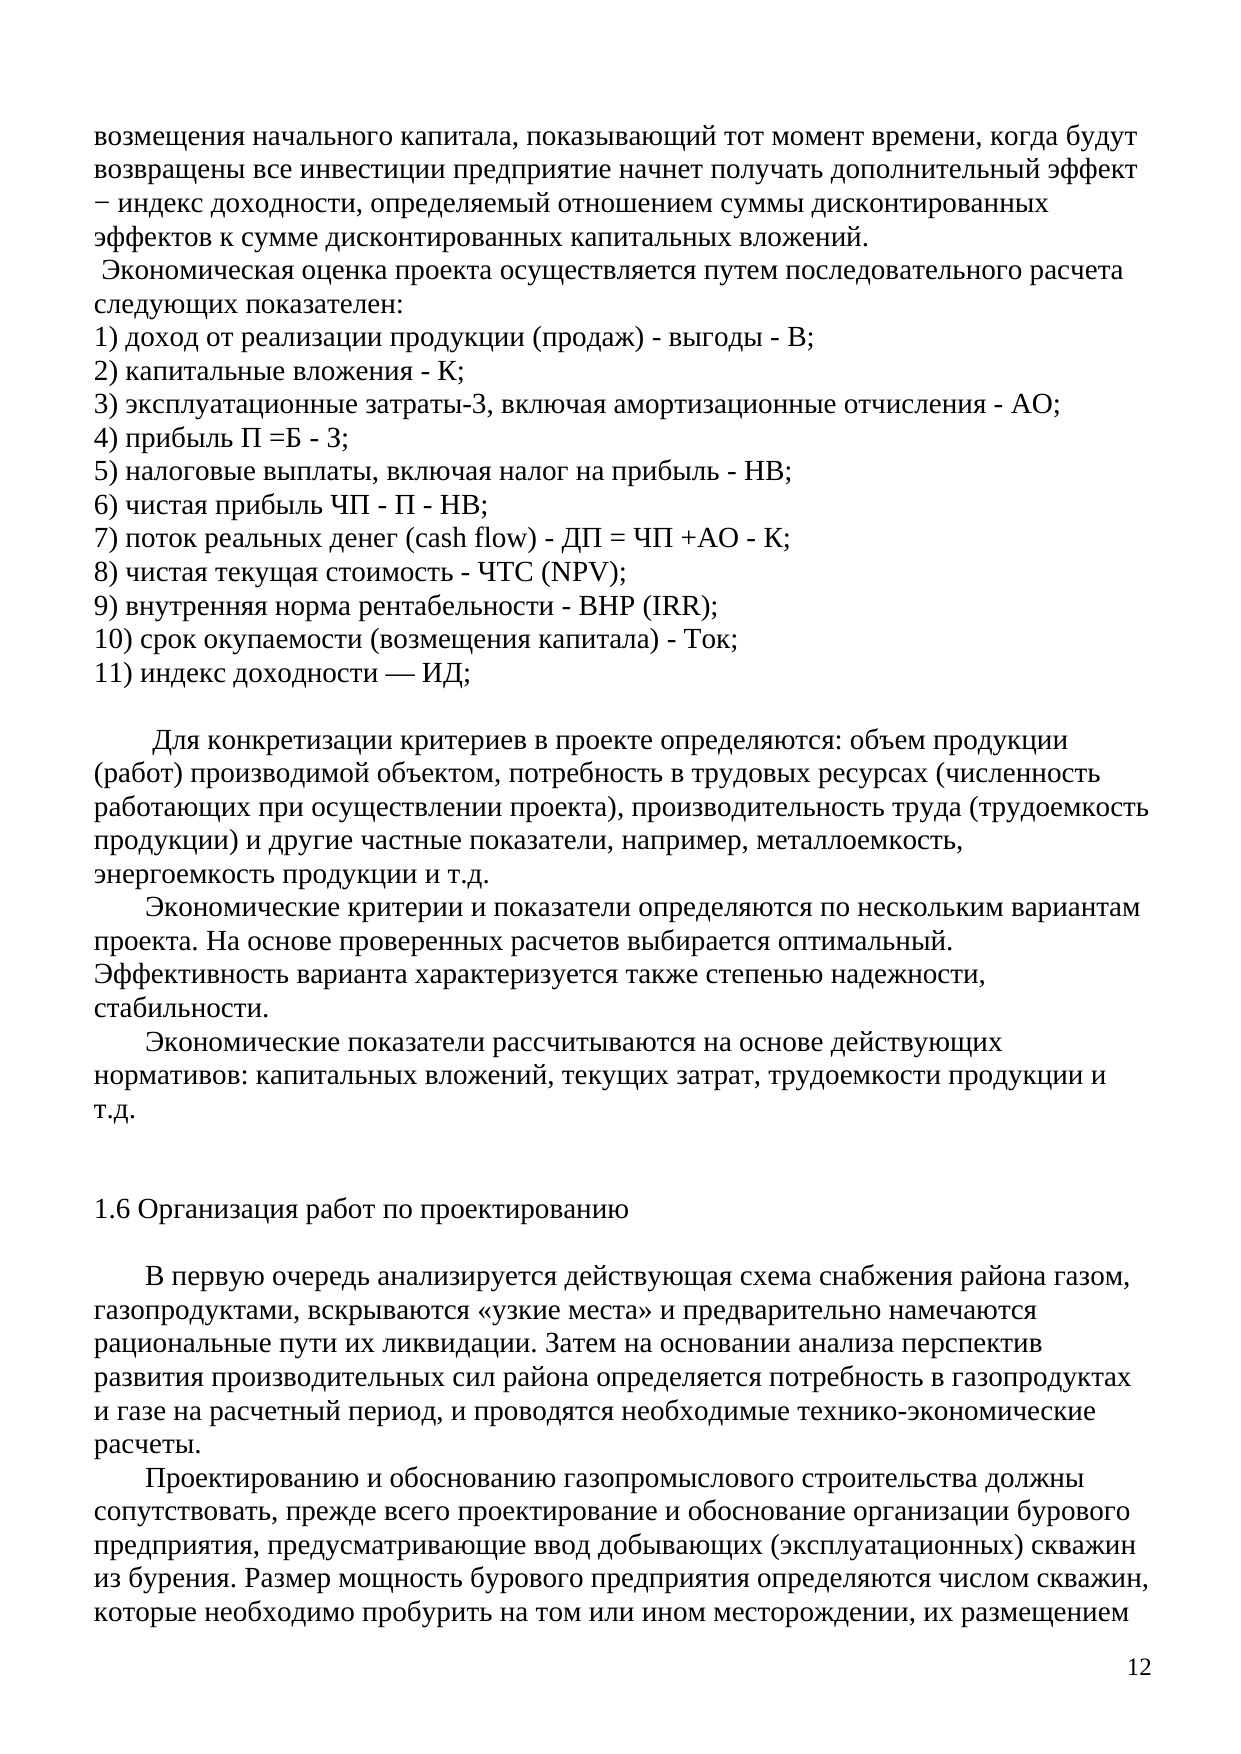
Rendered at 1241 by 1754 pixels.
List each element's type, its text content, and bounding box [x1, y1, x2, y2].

text Для конкретизации критериев в проекте определяются: объем продукции (работ) производимой объектом, потребность в трудовых ресурсах (численность работающих при осуществлении проекта), производительность труда (трудоемкость продукции) и другие частные показатели, например, металлоемкость, энергоемкость продукции и т.д. [94, 722, 1152, 889]
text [94, 118, 1152, 252]
text Экономическая оценка проекта осуществляется путем последовательного расчета следующих показателен: [94, 252, 1152, 319]
text 7) поток реальных денег (cash flow) - ДП = ЧП +АО - К; [94, 521, 1152, 554]
text 2) капитальные вложения - К; [94, 353, 1152, 386]
text 5) налоговые выплаты, включая налог на прибыль - НВ; [94, 453, 1152, 487]
text 9) внутренняя норма рентабельности - ВНР (IRR); [94, 588, 1152, 621]
text Экономические показатели рассчитываются на основе действующих нормативов: капитальных вложений, текущих затрат, трудоемкости продукции и т.д. [94, 1024, 1152, 1124]
text 1) доход от реализации продукции (продаж) - выгоды - В; [94, 319, 1152, 353]
text Экономические критерии и показатели определяются по нескольким вариантам проекта. На основе проверенных расчетов выбирается оптимальный. Эффективность варианта характеризуется также степенью надежности, стабильности. [94, 889, 1152, 1024]
text 4) прибыль П =Б - З; [94, 420, 1152, 453]
text 6) чистая прибыль ЧП - П - НВ; [94, 487, 1152, 521]
text 3) эксплуатационные затраты-3, включая амортизационные отчисления - АО; [94, 386, 1152, 420]
text 11) индекс доходности — ИД; [94, 655, 1152, 688]
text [94, 1460, 1152, 1627]
text 1.6 Организация работ по проектированию [94, 1191, 1152, 1225]
text 8) чистая текущая стоимость - ЧТС (NPV); [94, 554, 1152, 588]
text 10) срок окупаемости (возмещения капитала) - Ток; [94, 621, 1152, 655]
text В первую очередь анализируется действующая схема снабжения района газом, газопродуктами, вскрываются «узкие места» и предварительно намечаются рациональные пути их ликвидации. Затем на основании анализа перспектив развития производительных сил района определяется потребность в газопродуктах и газе на расчетный период, и проводятся необходимые технико-экономические расчеты. [94, 1258, 1152, 1460]
